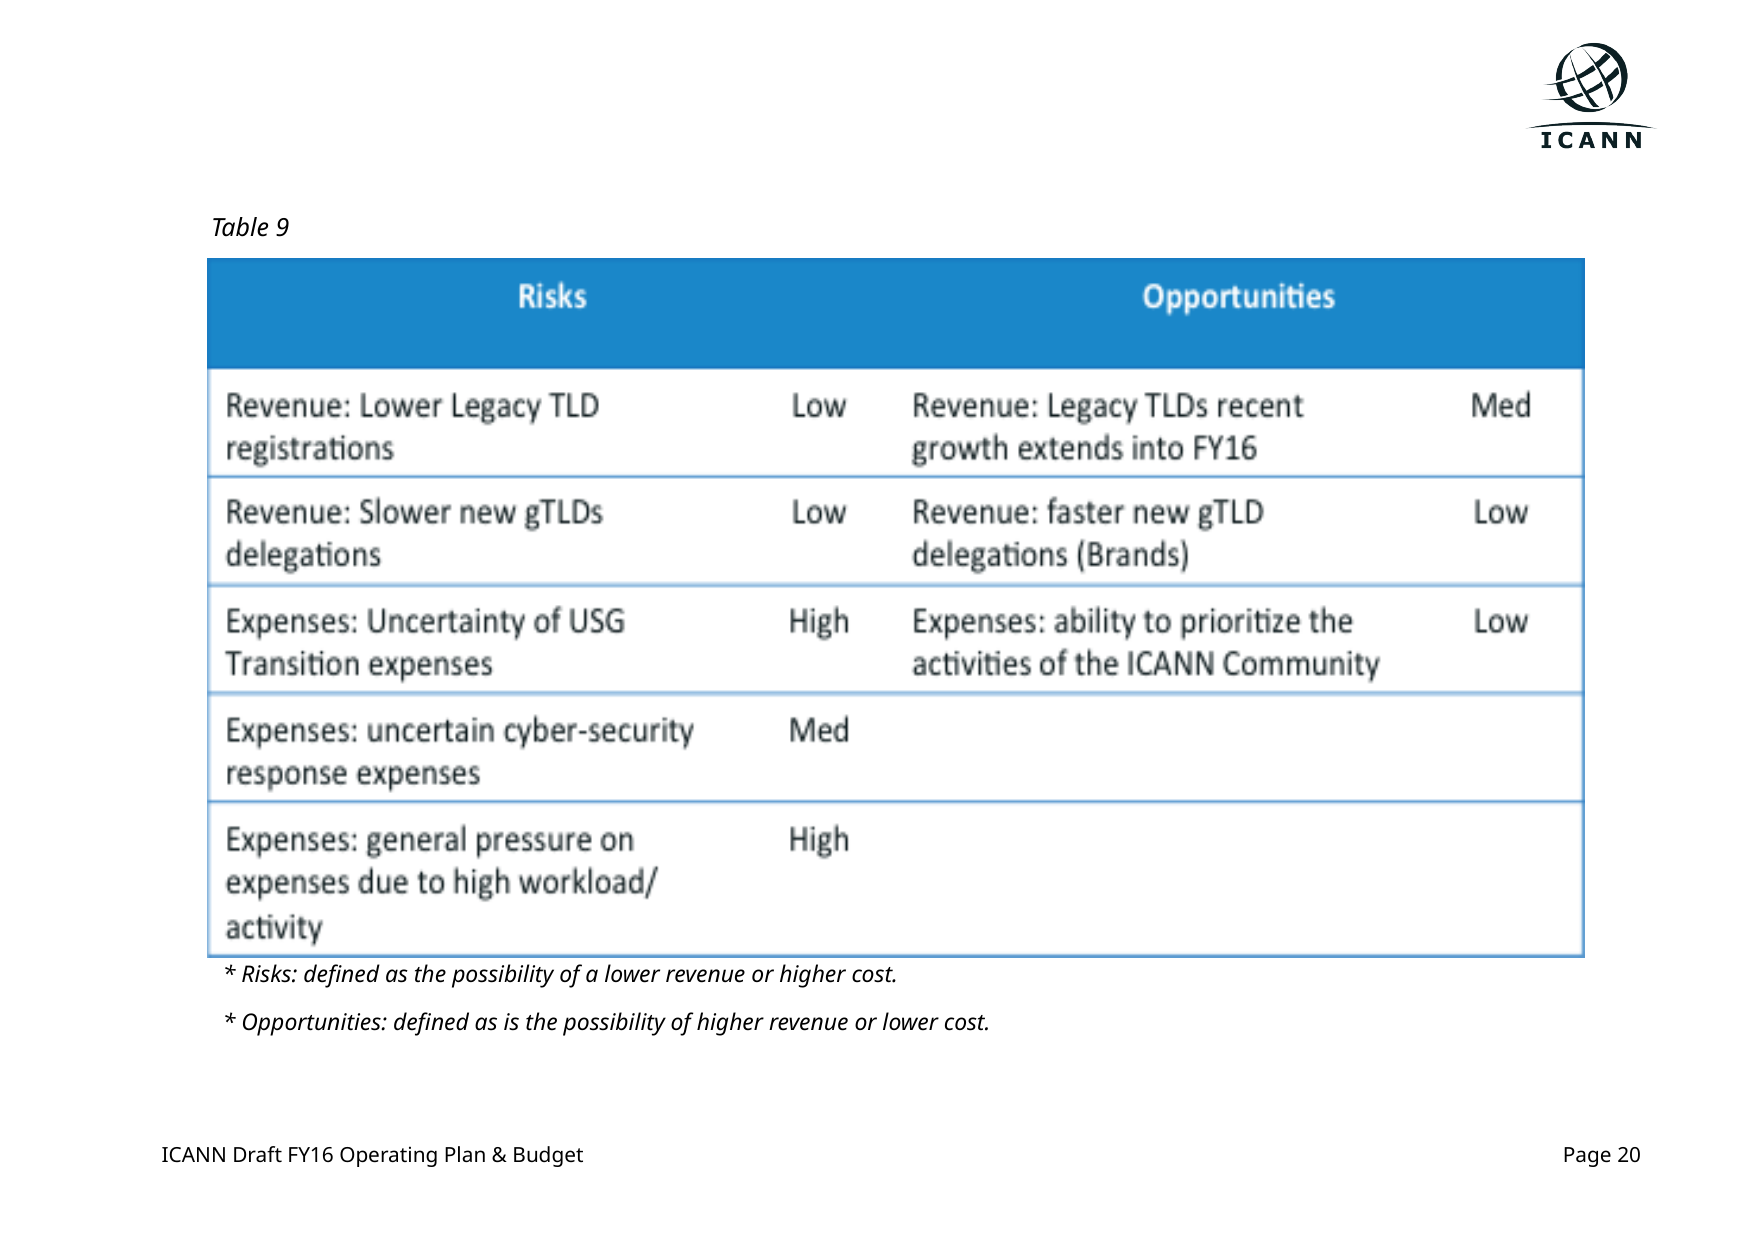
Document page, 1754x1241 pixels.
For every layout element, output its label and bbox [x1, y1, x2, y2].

picture [207, 258, 1585, 958]
picture [1518, 39, 1664, 152]
